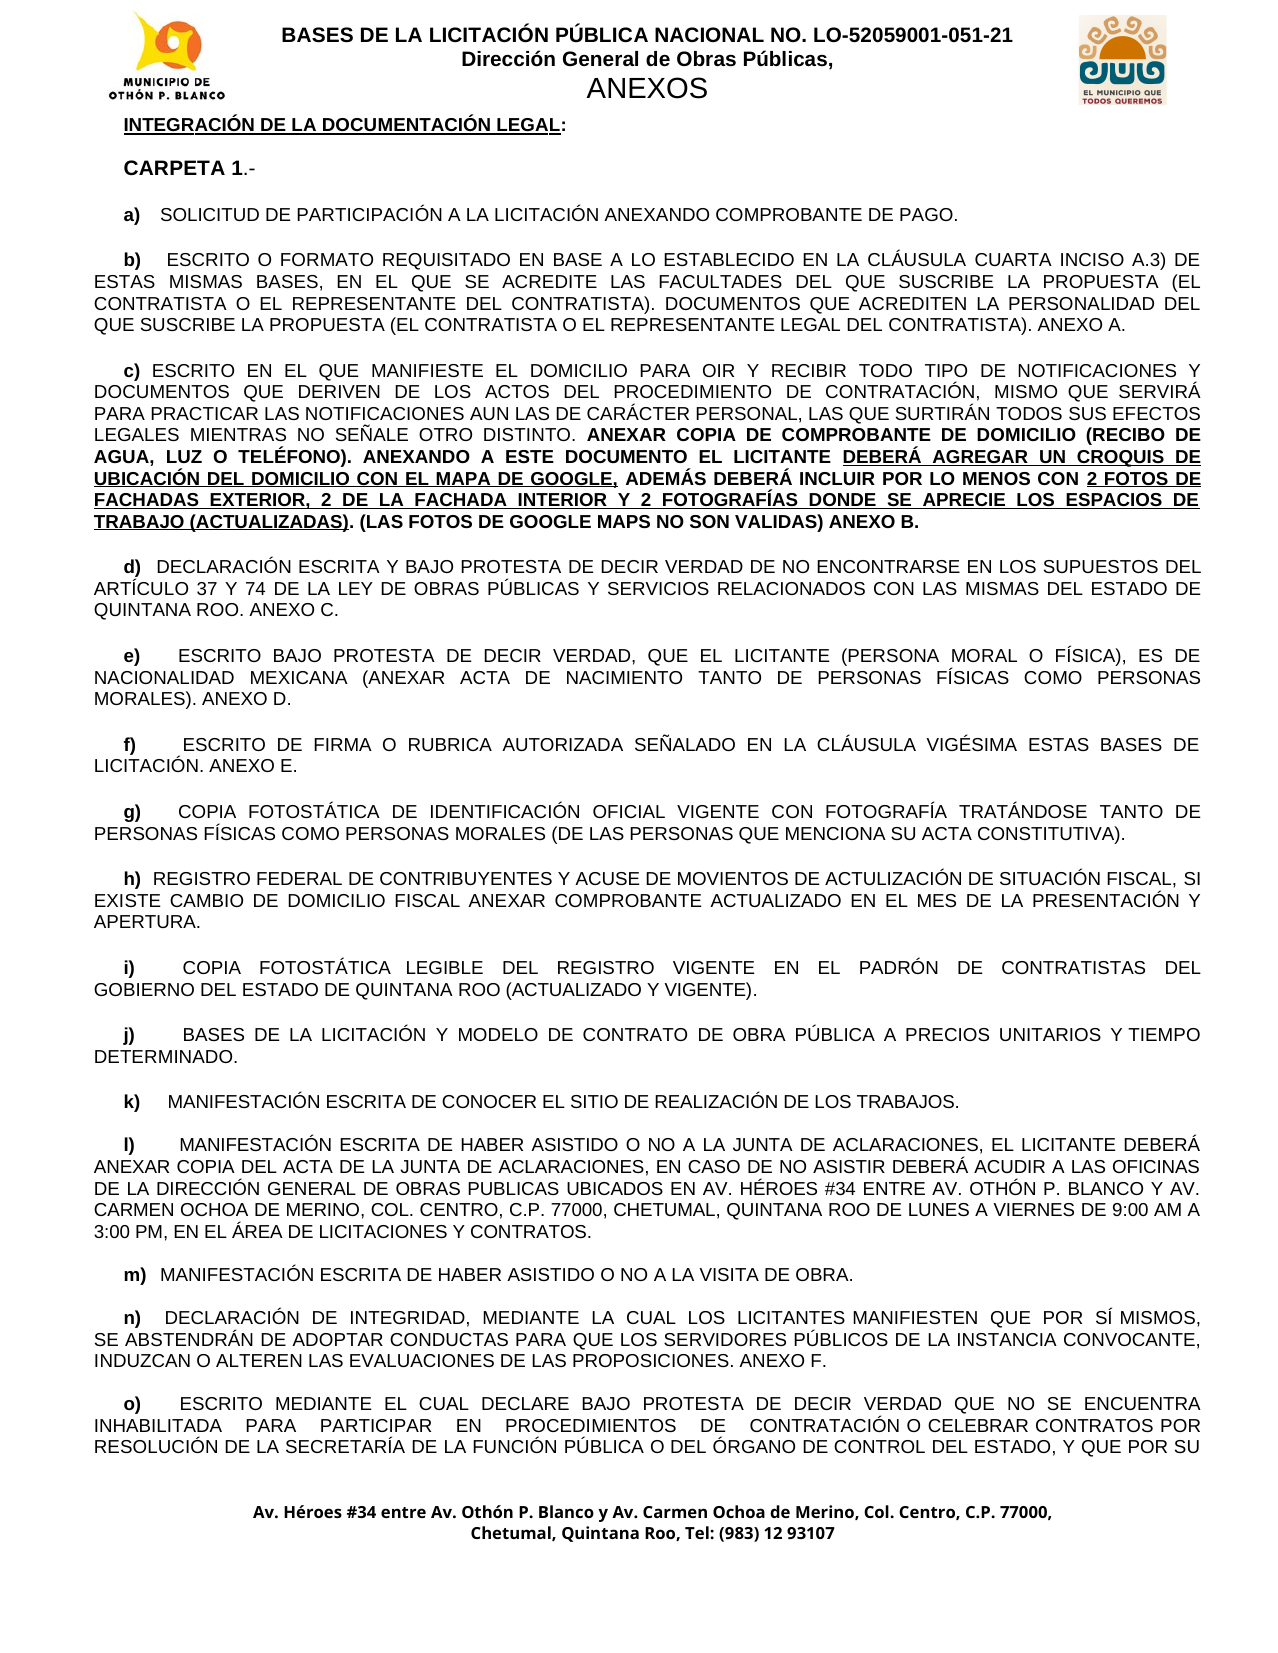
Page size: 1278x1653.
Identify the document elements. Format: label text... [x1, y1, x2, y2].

text a) SOLICITUD DE PARTICIPACIÓN A LA LICITACIÓN ANEXANDO COMPROBANTE DE PAGO. [94, 204, 1201, 225]
text CARPETA 1.- [94, 156, 1201, 179]
text h) REGISTRO FEDERAL DE CONTRIBUYENTES Y ACUSE DE MOVIENTOS DE ACTULIZACIÓN DE SITUACIÓN FISCAL, SI EXISTE CAMBIO DE DOMICILIO FISCAL ANEXAR COMPROBANTE ACTUALIZADO EN EL MES DE LA PRESENTACIÓN Y APERTURA. [94, 868, 1201, 933]
text INTEGRACIÓN DE LA DOCUMENTACIÓN LEGAL: [94, 112, 1201, 135]
text f) ESCRITO DE FIRMA O RUBRICA AUTORIZADA SEÑALADO EN LA CLÁUSULA VIGÉSIMA ESTAS BASES DE LICITACIÓN. ANEXO E. [94, 734, 1201, 777]
text m) MANIFESTACIÓN ESCRITA DE HABER ASISTIDO O NO A LA VISITA DE OBRA. [94, 1264, 1201, 1285]
text c) ESCRITO EN EL QUE MANIFIESTE EL DOMICILIO PARA OIR Y RECIBIR TODO TIPO DE NOTIFICACIONES Y DOCUMENTOS QUE DERIVEN DE LOS ACTOS DEL PROCEDIMIENTO DE CONTRATACIÓN, MISMO QUE SERVIRÁ PARA PRACTICAR LAS NOTIFICACIONES AUN LAS DE CARÁCTER PERSONAL, LAS QUE SURTIRÁN TODOS SUS EFECTOS LEGALES MIENTRAS NO SEÑALE OTRO DISTINTO. ANEXAR COPIA DE COMPROBANTE DE DOMICILIO (RECIBO DE AGUA, LUZ O TELÉFONO). ANEXANDO A ESTE DOCUMENTO EL LICITANTE DEBERÁ AGREGAR UN CROQUIS DE UBICACIÓN DEL DOMICILIO CON EL MAPA DE GOOGLE, ADEMÁS DEBERÁ INCLUIR POR LO MENOS CON 2 FOTOS DE FACHADAS EXTERIOR, 2 DE LA FACHADA INTERIOR Y 2 FOTOGRAFÍAS DONDE SE APRECIE LOS ESPACIOS DE TRABAJO (ACTUALIZADAS). (LAS FOTOS DE GOOGLE MAPS NO SON VALIDAS) ANEXO B. [94, 359, 1201, 532]
text n) DECLARACIÓN DE INTEGRIDAD, MEDIANTE LA CUAL LOS LICITANTES MANIFIESTEN QUE POR SÍ MISMOS, SE ABSTENDRÁN DE ADOPTAR CONDUCTAS PARA QUE LOS SERVIDORES PÚBLICOS DE LA INSTANCIA CONVOCANTE, INDUZCAN O ALTEREN LAS EVALUACIONES DE LAS PROPOSICIONES. ANEXO F. [94, 1307, 1201, 1371]
text e) ESCRITO BAJO PROTESTA DE DECIR VERDAD, QUE EL LICITANTE (PERSONA MORAL O FÍSICA), ES DE NACIONALIDAD MEXICANA (ANEXAR ACTA DE NACIMIENTO TANTO DE PERSONAS FÍSICAS COMO PERSONAS MORALES). ANEXO D. [94, 645, 1201, 709]
picture [104, 0, 237, 112]
text i) COPIA FOTOSTÁTICA LEGIBLE DEL REGISTRO VIGENTE EN EL PADRÓN DE CONTRATISTAS DEL GOBIERNO DEL ESTADO DE QUINTANA ROO (ACTUALIZADO Y VIGENTE). [94, 957, 1201, 1000]
text j) BASES DE LA LICITACIÓN Y MODELO DE CONTRATO DE OBRA PÚBLICA A PRECIOS UNITARIOS Y TIEMPO DETERMINADO. [94, 1024, 1201, 1067]
text g) COPIA FOTOSTÁTICA DE IDENTIFICACIÓN OFICIAL VIGENTE CON FOTOGRAFÍA TRATÁNDOSE TANTO DE PERSONAS FÍSICAS COMO PERSONAS MORALES (DE LAS PERSONAS QUE MENCIONA SU ACTA CONSTITUTIVA). [94, 801, 1201, 844]
text l) MANIFESTACIÓN ESCRITA DE HABER ASISTIDO O NO A LA JUNTA DE ACLARACIONES, EL LICITANTE DEBERÁ ANEXAR COPIA DEL ACTA DE LA JUNTA DE ACLARACIONES, EN CASO DE NO ASISTIR DEBERÁ ACUDIR A LAS OFICINAS DE LA DIRECCIÓN GENERAL DE OBRAS PUBLICAS UBICADOS EN AV. HÉROES #34 ENTRE AV. OTHÓN P. BLANCO Y AV. CARMEN OCHOA DE MERINO, COL. CENTRO, C.P. 77000, CHETUMAL, QUINTANA ROO DE LUNES A VIERNES DE 9:00 AM A 3:00 PM, EN EL ÁREA DE LICITACIONES Y CONTRATOS. [94, 1134, 1201, 1242]
text d) DECLARACIÓN ESCRITA Y BAJO PROTESTA DE DECIR VERDAD DE NO ENCONTRARSE EN LOS SUPUESTOS DEL ARTÍCULO 37 Y 74 DE LA LEY DE OBRAS PÚBLICAS Y SERVICIOS RELACIONADOS CON LAS MISMAS DEL ESTADO DE QUINTANA ROO. ANEXO C. [94, 556, 1201, 621]
picture [1078, 15, 1167, 105]
text b) ESCRITO O FORMATO REQUISITADO EN BASE A LO ESTABLECIDO EN LA CLÁUSULA CUARTA INCISO A.3) DE ESTAS MISMAS BASES, EN EL QUE SE ACREDITE LAS FACULTADES DEL QUE SUSCRIBE LA PROPUESTA (EL CONTRATISTA O EL REPRESENTANTE DEL CONTRATISTA). DOCUMENTOS QUE ACREDITEN LA PERSONALIDAD DEL QUE SUSCRIBE LA PROPUESTA (EL CONTRATISTA O EL REPRESENTANTE LEGAL DEL CONTRATISTA). ANEXO A. [94, 249, 1201, 336]
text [94, 1393, 1201, 1458]
text k) MANIFESTACIÓN ESCRITA DE CONOCER EL SITIO DE REALIZACIÓN DE LOS TRABAJOS. [94, 1091, 1201, 1113]
